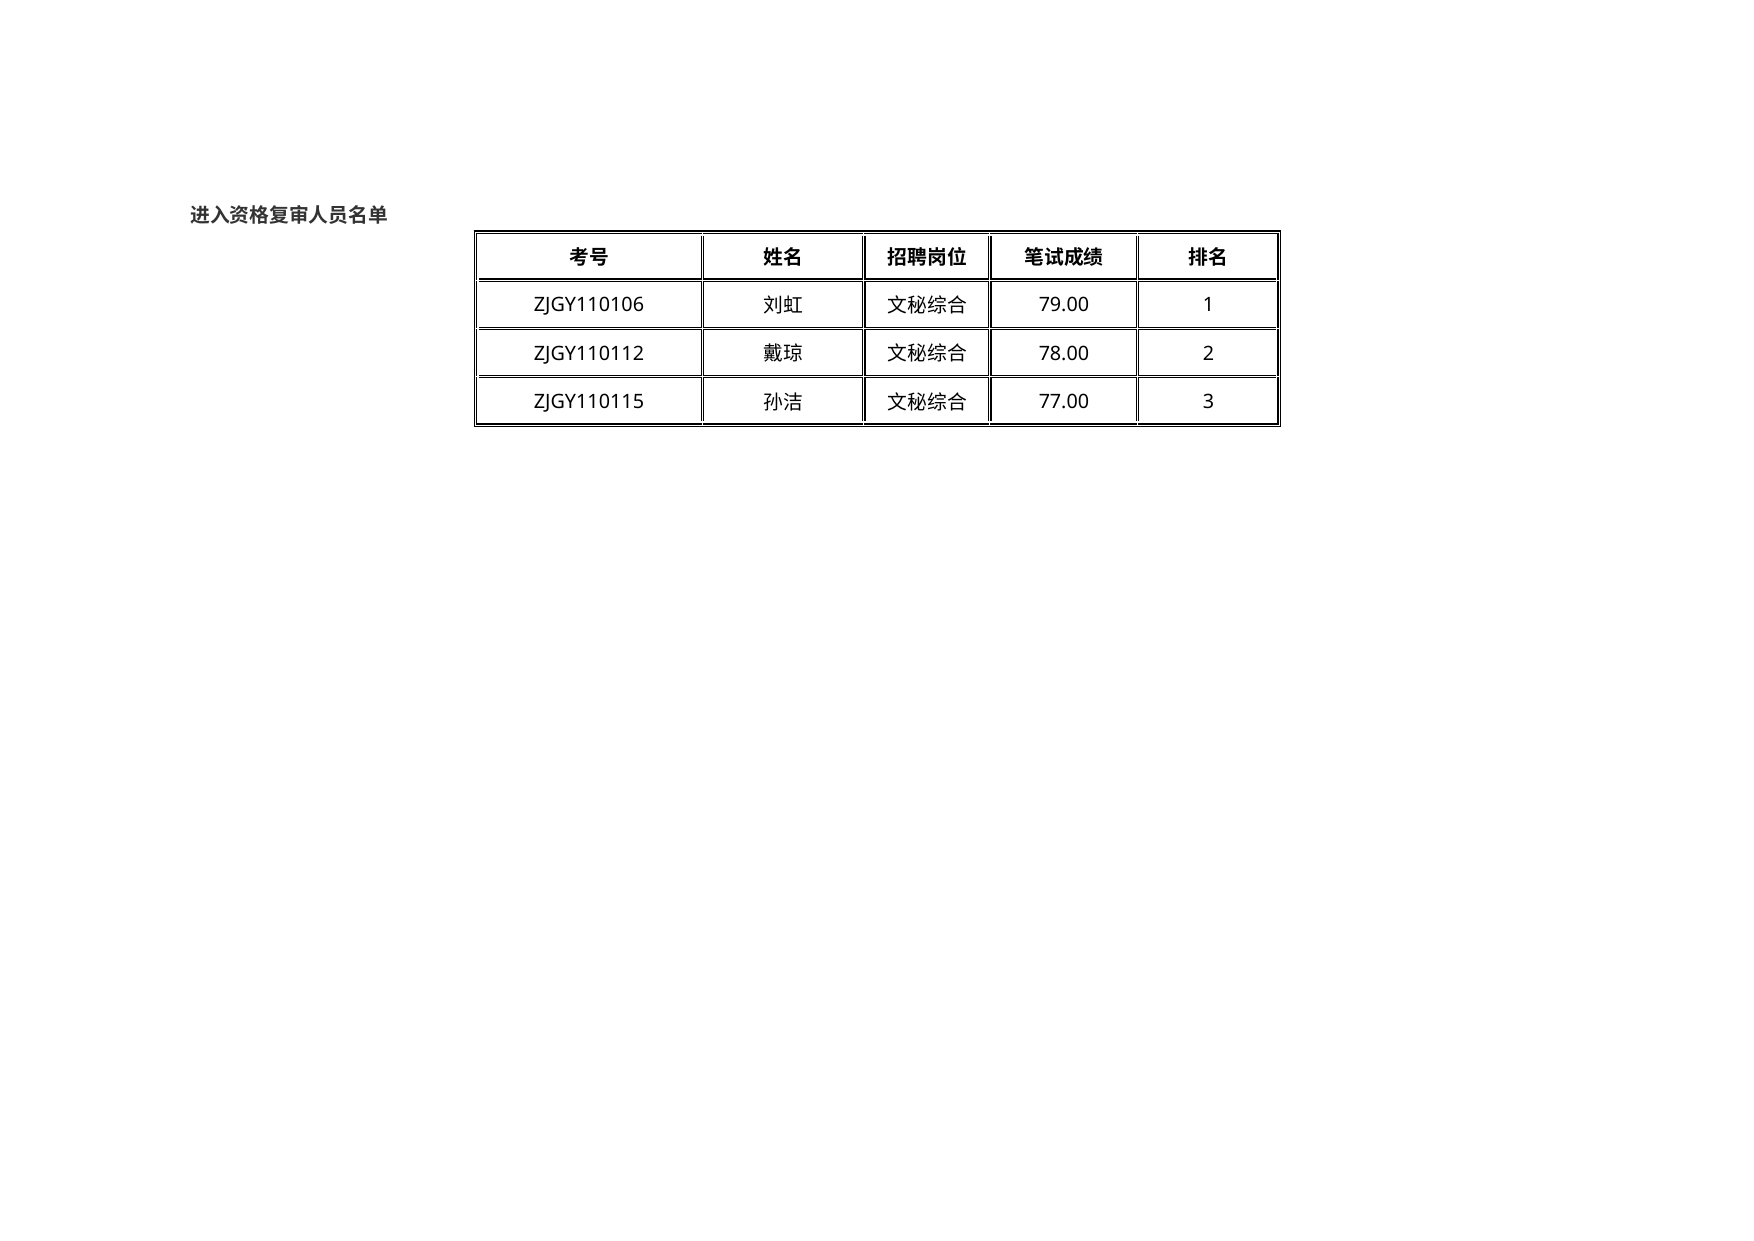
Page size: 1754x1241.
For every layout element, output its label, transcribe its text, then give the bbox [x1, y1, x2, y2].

table_cell ZJGY110112 [475, 327, 702, 375]
table_cell 文秘综合 [864, 375, 990, 423]
table_header 笔试成绩 [990, 234, 1138, 278]
table_cell 1 [1139, 278, 1278, 327]
text 进入资格复审人员名单 [150, 198, 1604, 230]
table_cell 3 [1138, 375, 1279, 423]
table_cell 文秘综合 [866, 330, 988, 375]
table_cell 文秘综合 [866, 282, 988, 327]
table_cell 戴琼 [704, 330, 862, 375]
table_cell ZJGY110115 [475, 375, 702, 423]
table_header 招聘岗位 [864, 232, 990, 278]
table_cell 2 [1138, 327, 1279, 375]
table_cell 孙洁 [703, 375, 864, 423]
table_cell ZJGY110106 [477, 278, 701, 327]
table_cell 77.00 [990, 378, 1138, 423]
table_header 姓名 [703, 232, 864, 278]
table_header 排名 [1138, 234, 1277, 278]
table_cell 79.00 [992, 282, 1136, 327]
table_cell 刘虹 [704, 282, 862, 327]
table_cell 78.00 [992, 330, 1136, 375]
table_header 考号 [477, 234, 702, 278]
